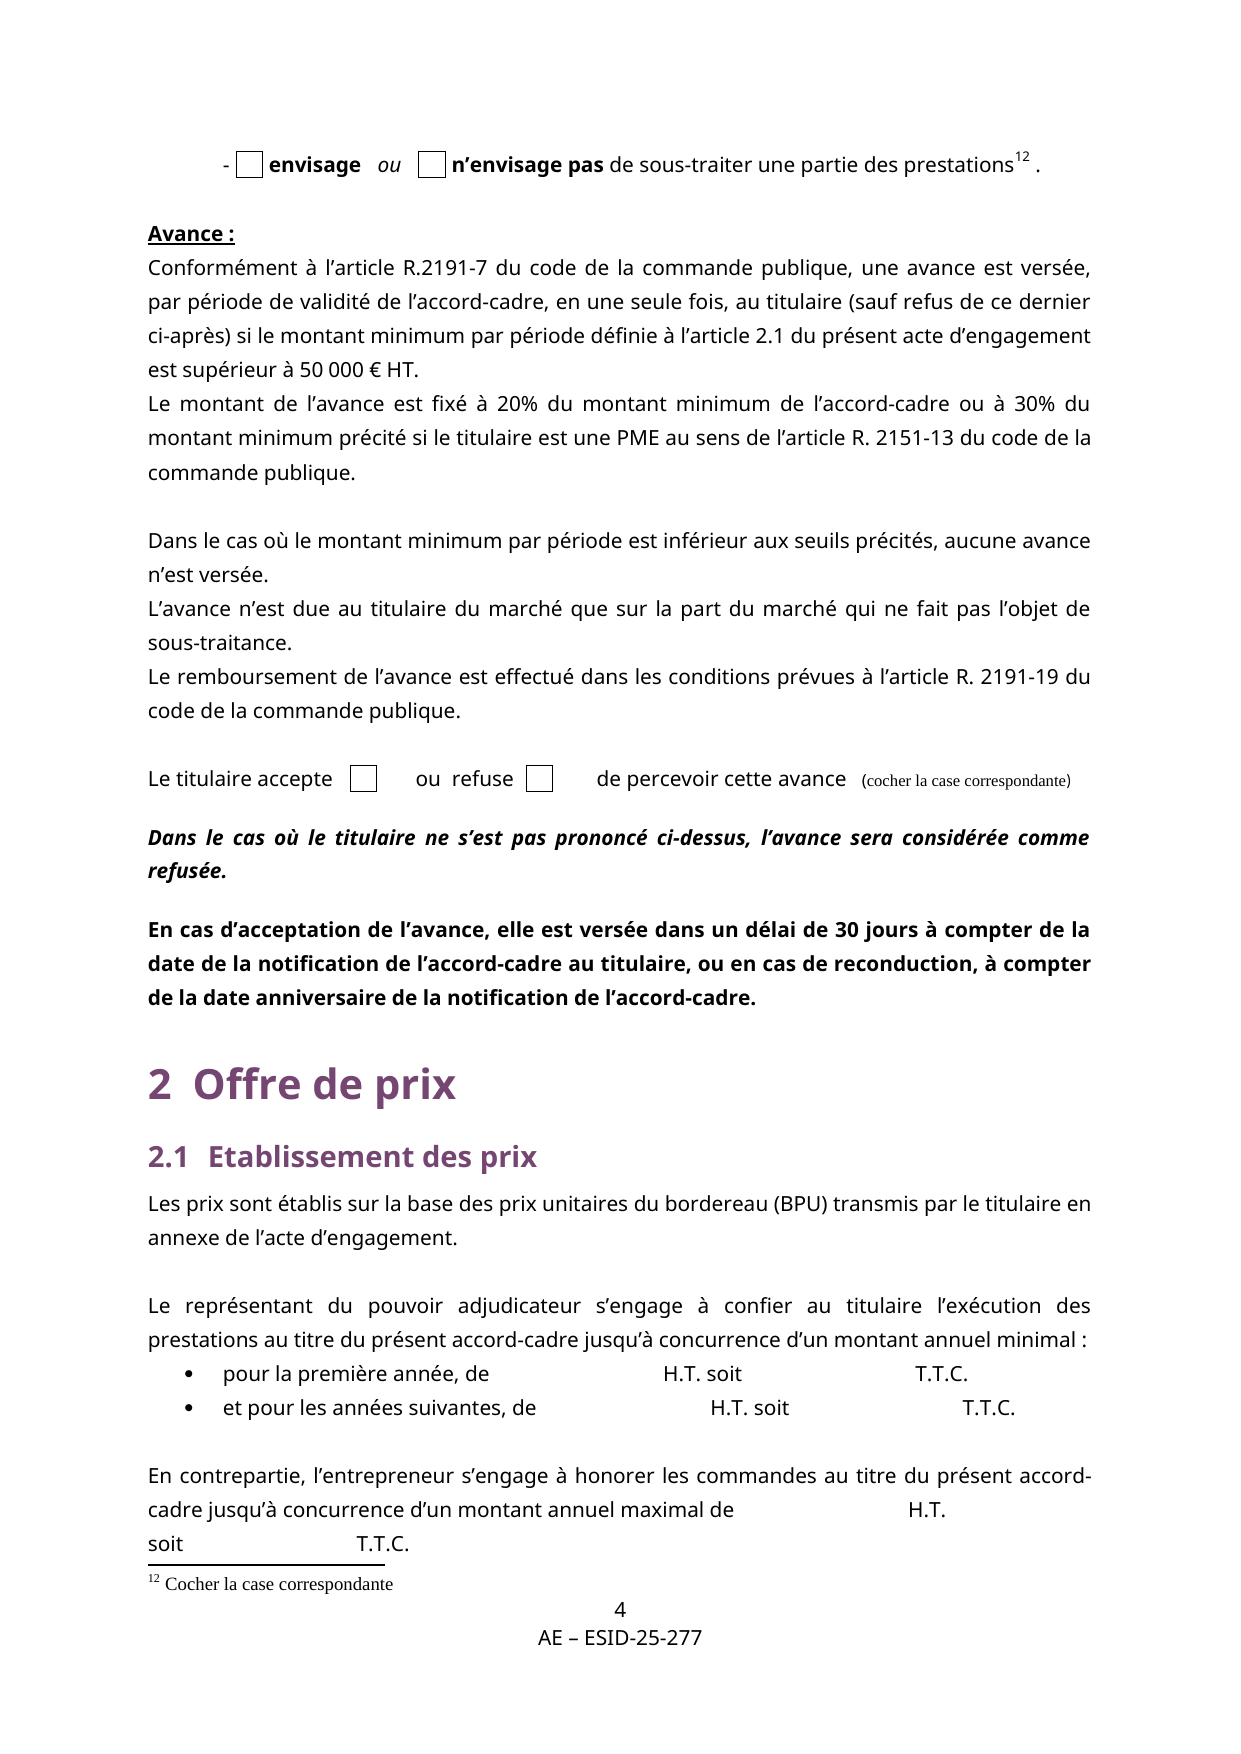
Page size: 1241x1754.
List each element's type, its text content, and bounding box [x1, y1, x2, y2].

text En contrepartie, l’entrepreneur s’engage à honorer les commandes au titre du présent accord-cadre jusqu’à concurrence d’un montant annuel maximal de H.T. [148, 1461, 1093, 1524]
text Les prix sont établis sur la base des prix unitaires du bordereau (BPU) transmis par le titulaire en annexe de l’acte d’engagement. [148, 1189, 1093, 1251]
text Le remboursement de l’avance est effectué dans les conditions prévues à l’article R. 2191-19 du code de la commande publique. [148, 662, 1093, 724]
text Dans le cas où le montant minimum par période est inférieur aux seuils précités, aucune avance n’est versée. [148, 526, 1093, 588]
text L’avance n’est due au titulaire du marché que sur la part du marché qui ne fait pas l’objet de sous-traitance. [148, 594, 1093, 656]
text soit T.T.C. [148, 1529, 1093, 1558]
list et pour les années suivantes, de H.T. soit T.T.C. [185, 1393, 1093, 1422]
text Dans le cas où le titulaire ne s’est pas prononcé ci-dessus, l’avance sera considérée comme refusée. [148, 823, 1093, 885]
list - envisage ou n’envisage pas de sous-traiter une partie des prestations . [223, 148, 1093, 179]
text Le montant de l’avance est fixé à 20% du montant minimum de l’accord-cadre ou à 30% du montant minimum précité si le titulaire est une PME au sens de l’article R. 2151-13 du code de la commande publique. [148, 389, 1093, 486]
text Le représentant du pouvoir adjudicateur s’engage à confier au titulaire l’exécution des prestations au titre du présent accord-cadre jusqu’à concurrence d’un montant annuel minimal : [148, 1291, 1093, 1353]
subtitle Offre de prix [148, 1055, 1093, 1112]
text Le titulaire accepte ou refuse de percevoir cette avance (cocher la case correspondante) [148, 764, 1093, 793]
text Conformément à l’article R.2191-7 du code de la commande publique, une avance est versée, par période de validité de l’accord-cadre, en une seule fois, au titulaire (sauf refus de ce dernier ci-après) si le montant minimum par période définie à l’article 2.1 du présent acte d’engagement est supérieur à 50 000 € HT. [148, 253, 1093, 384]
list pour la première année, de H.T. soit T.T.C. [185, 1359, 1093, 1387]
text En cas d’acceptation de l’avance, elle est versée dans un délai de 30 jours à compter de la date de la notification de l’accord-cadre au titulaire, ou en cas de reconduction, à compter de la date anniversaire de la notification de l’accord-cadre. [148, 915, 1093, 1012]
subtitle Etablissement des prix [148, 1137, 1093, 1176]
text Avance : [148, 219, 1093, 248]
